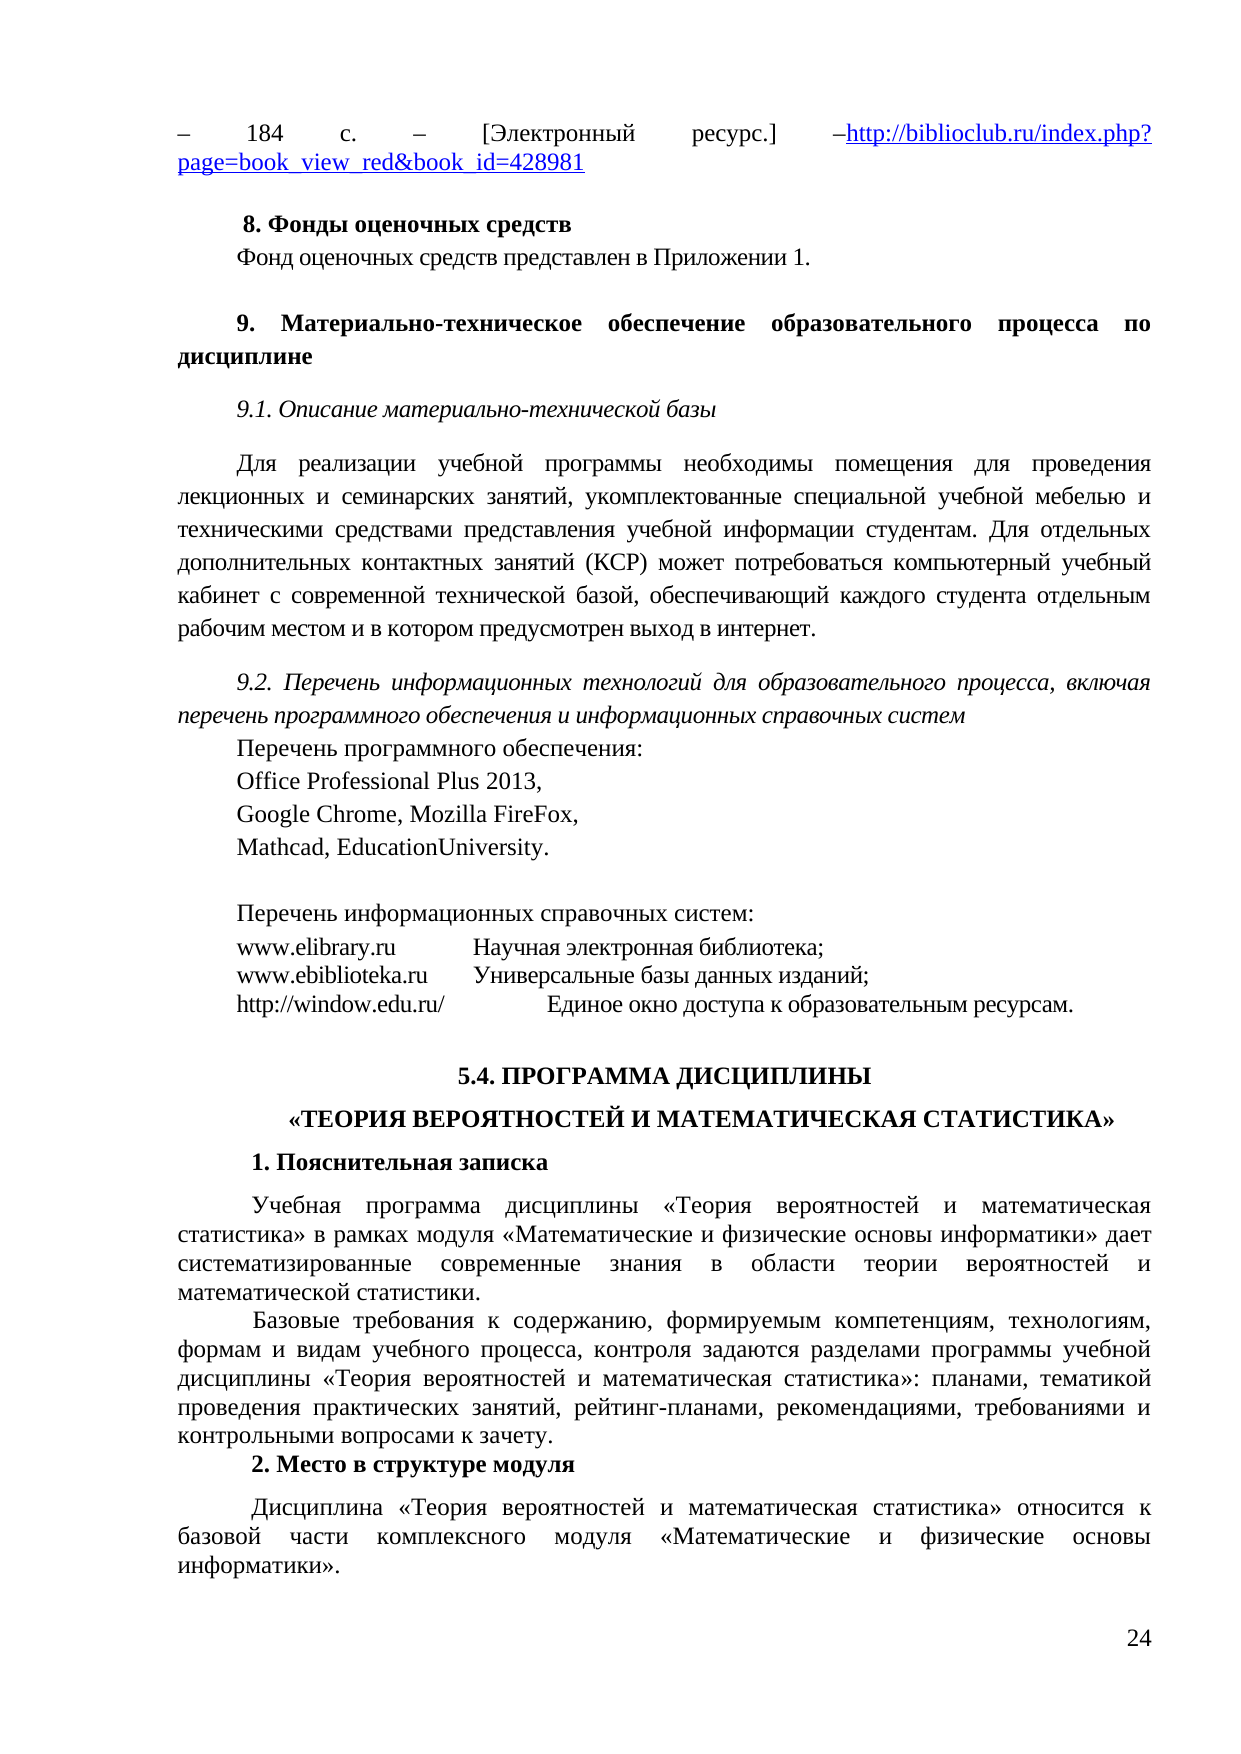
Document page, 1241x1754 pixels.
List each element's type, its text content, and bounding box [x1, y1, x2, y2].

text www.ebiblioteka.ru Универсальные базы данных изданий; [177, 960, 1152, 989]
text Google Chrome, Mozilla FireFox, [177, 799, 1152, 828]
text 2. Место в структуре модуля [177, 1449, 1152, 1478]
text 9.1. Описание материально-технической базы [177, 394, 1152, 423]
text 5.4. ПРОГРАММА ДИСЦИПЛИНЫ [177, 1061, 1152, 1090]
text Учебная программа дисциплины «Теория вероятностей и математическая статистика» в рамках модуля «Математические и физические основы информатики» дает систематизированные современные знания в области теории вероятностей и математической статистики. [177, 1190, 1152, 1305]
text Для реализации учебной программы необходимы помещения для проведения лекционных и семинарских занятий, укомплектованные специальной учебной мебелью и техническими средствами представления учебной информации студентам. Для отдельных дополнительных контактных занятий (КСР) может потребоваться компьютерный учебный кабинет с современной технической базой, обеспечивающий каждого студента отдельным рабочим местом и в котором предусмотрен выход в интернет. [177, 448, 1152, 642]
text 9.2. Перечень информационных технологий для образовательного процесса, включая перечень программного обеспечения и информационных справочных систем [177, 667, 1152, 729]
text «ТЕОРИЯ ВЕРОЯТНОСТЕЙ И МАТЕМАТИЧЕСКАЯ СТАТИСТИКА» [177, 1104, 1152, 1133]
text Дисциплина «Теория вероятностей и математическая статистика» относится к базовой части комплексного модуля «Математические и физические основы информатики». [177, 1492, 1152, 1578]
text Mathcad, EducationUniversity. [177, 832, 1152, 861]
text Базовые требования к содержанию, формируемым компетенциям, технологиям, формам и видам учебного процесса, контроля задаются разделами программы учебной дисциплины «Теория вероятностей и математическая статистика»: планами, тематикой проведения практических занятий, рейтинг-планами, рекомендациями, требованиями и контрольными вопросами к зачету. [177, 1305, 1152, 1449]
text Office Professional Plus 2013, [177, 766, 1152, 795]
text 9. Материально-техническое обеспечение образовательного процесса по дисциплине [177, 308, 1152, 369]
text Перечень информационных справочных систем: [177, 898, 1152, 927]
text 8. Фонды оценочных средств [177, 209, 1152, 237]
text 1. Пояснительная записка [177, 1147, 1152, 1176]
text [177, 118, 1152, 176]
text www.elibrary.ru Научная электронная библиотека; [177, 932, 1152, 960]
text Фонд оценочных средств представлен в Приложении 1. [177, 242, 1152, 270]
text http://window.edu.ru/ Единое окно доступа к образовательным ресурсам. [177, 989, 1152, 1018]
text Перечень программного обеспечения: [177, 733, 1152, 762]
